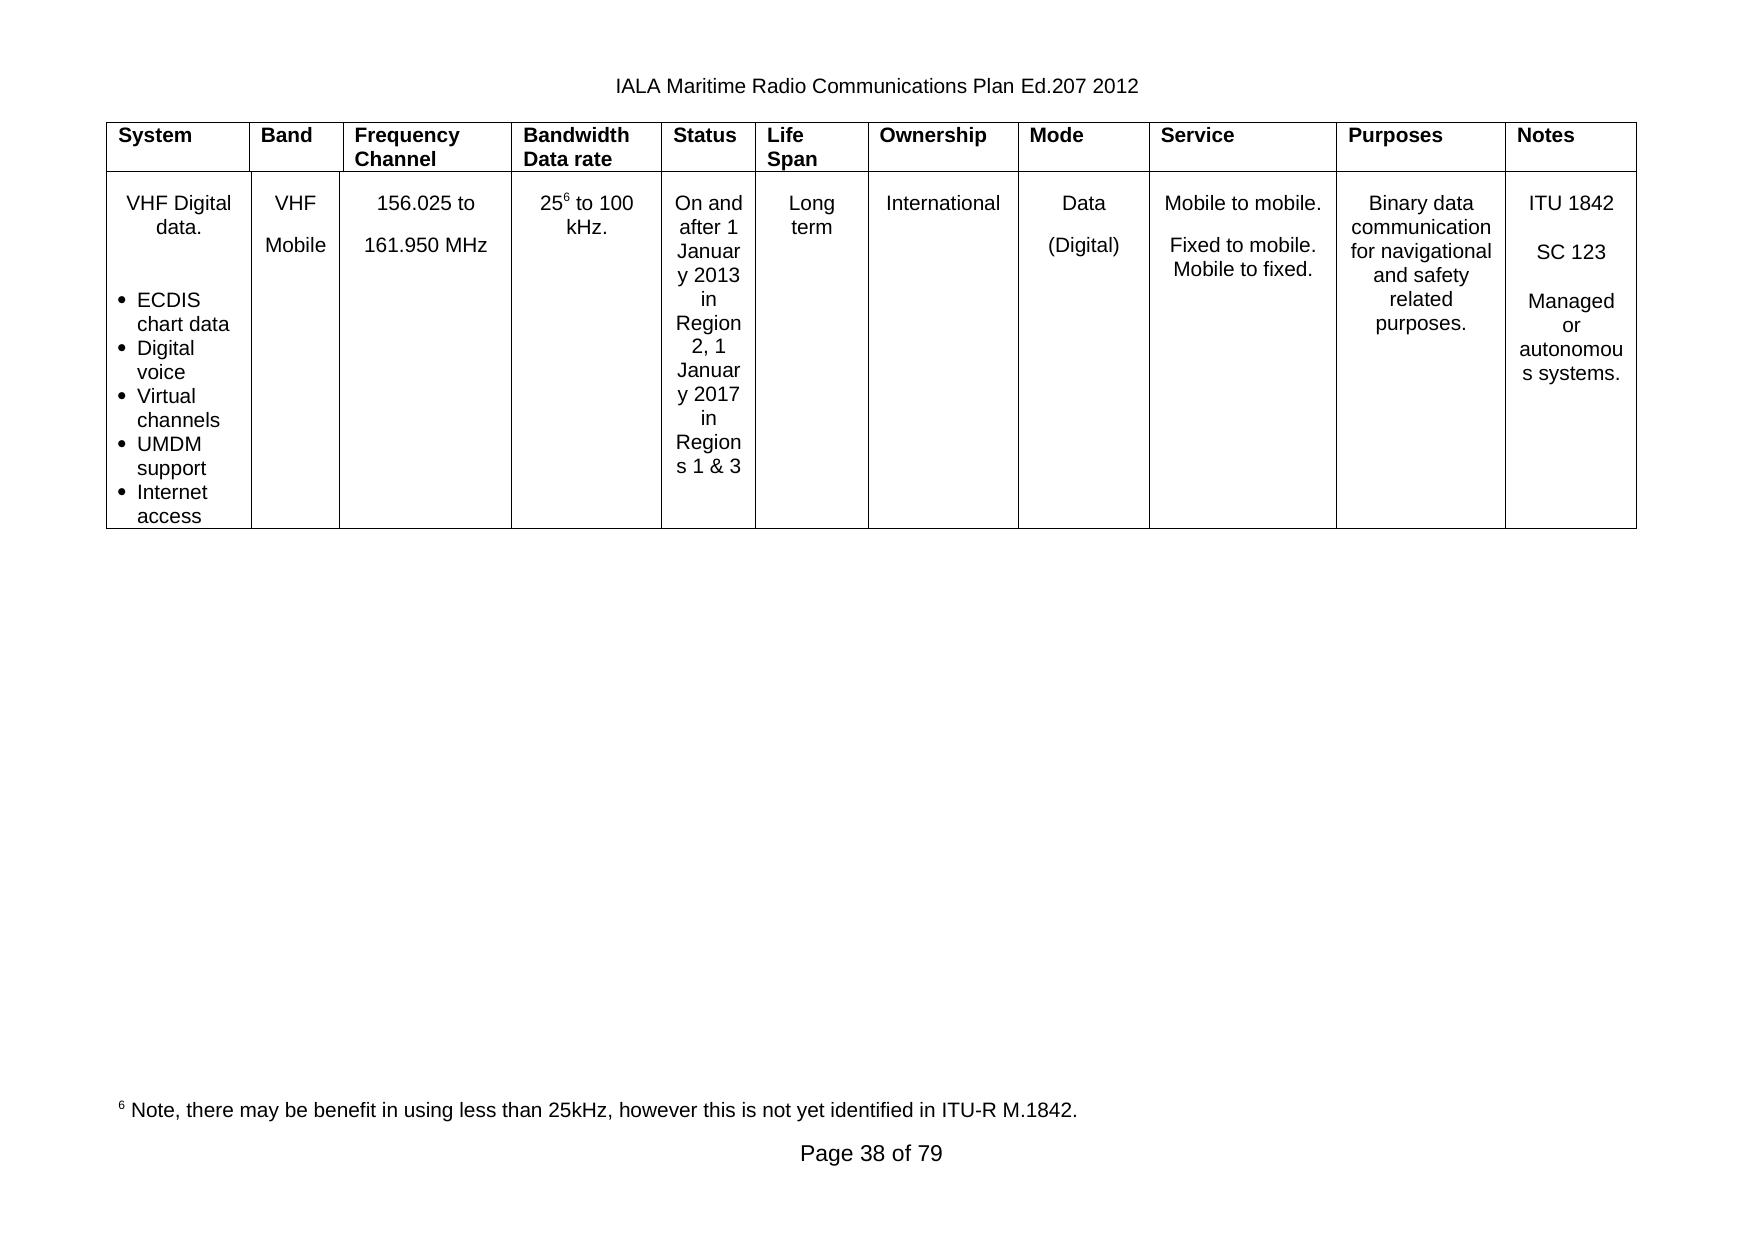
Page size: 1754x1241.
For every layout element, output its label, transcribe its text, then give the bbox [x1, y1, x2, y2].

table_header Mode [1019, 123, 1149, 171]
table_header Status [662, 123, 755, 171]
table_header Bandwidth Data rate [512, 123, 661, 171]
table_header System [107, 123, 249, 171]
table_header Purposes [1337, 123, 1505, 171]
table_cell Binary data communication for navigational and safety related purposes. [1337, 172, 1505, 527]
table_cell Long term [756, 172, 868, 527]
table_header Life Span [756, 123, 868, 171]
table_cell 156.025 to 161.950 MHz [340, 172, 511, 527]
table_header Frequency Channel [344, 123, 511, 171]
table_cell VHF Mobile [252, 172, 339, 527]
table_header Service [1150, 123, 1336, 171]
table_cell International [869, 172, 1018, 527]
table_cell 25 to 100 kHz. [512, 172, 661, 527]
table_header Notes [1506, 123, 1636, 171]
table_header Ownership [869, 123, 1018, 171]
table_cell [1150, 172, 1336, 527]
table_header Band [250, 123, 343, 171]
table_cell Data (Digital) [1019, 172, 1149, 527]
table_cell VHF Digital data. ECDIS chart data Digital voice Virtual channels UMDM support Internet access [107, 172, 251, 527]
table_cell ITU 1842 SC 123 Managed or autonomous systems. [1506, 172, 1636, 527]
table_cell On and after 1 January 2013 in Region2, 1 January 2017 in Regions 1 & 3 [662, 172, 755, 527]
